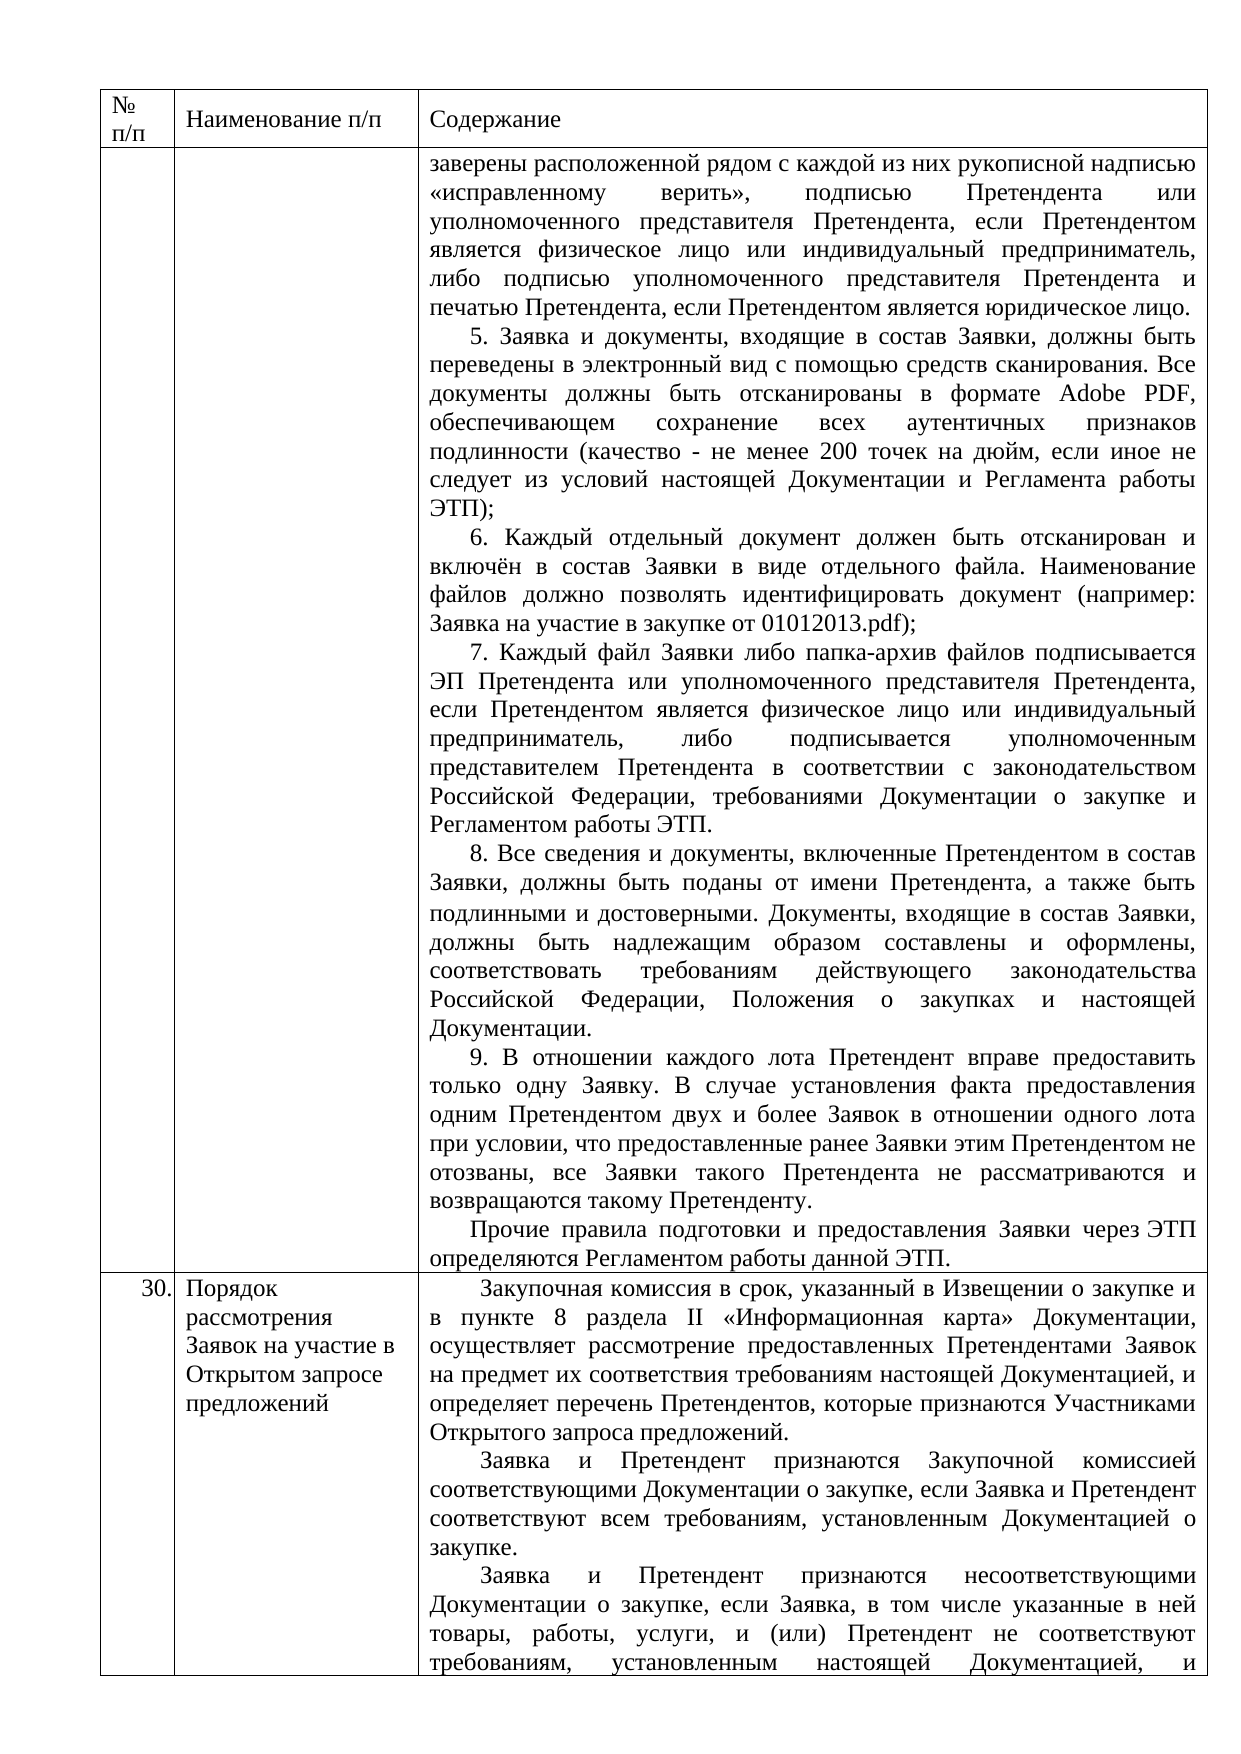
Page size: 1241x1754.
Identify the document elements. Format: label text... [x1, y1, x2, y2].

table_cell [419, 1273, 1207, 1675]
table_header Содержание [419, 90, 1207, 147]
table_cell [101, 148, 174, 1272]
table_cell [175, 1273, 418, 1675]
table_header Наименование п/п [175, 90, 418, 147]
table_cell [419, 148, 1207, 1272]
table_cell [101, 1273, 174, 1675]
table_header № п/п [101, 90, 174, 147]
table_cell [175, 148, 418, 1272]
